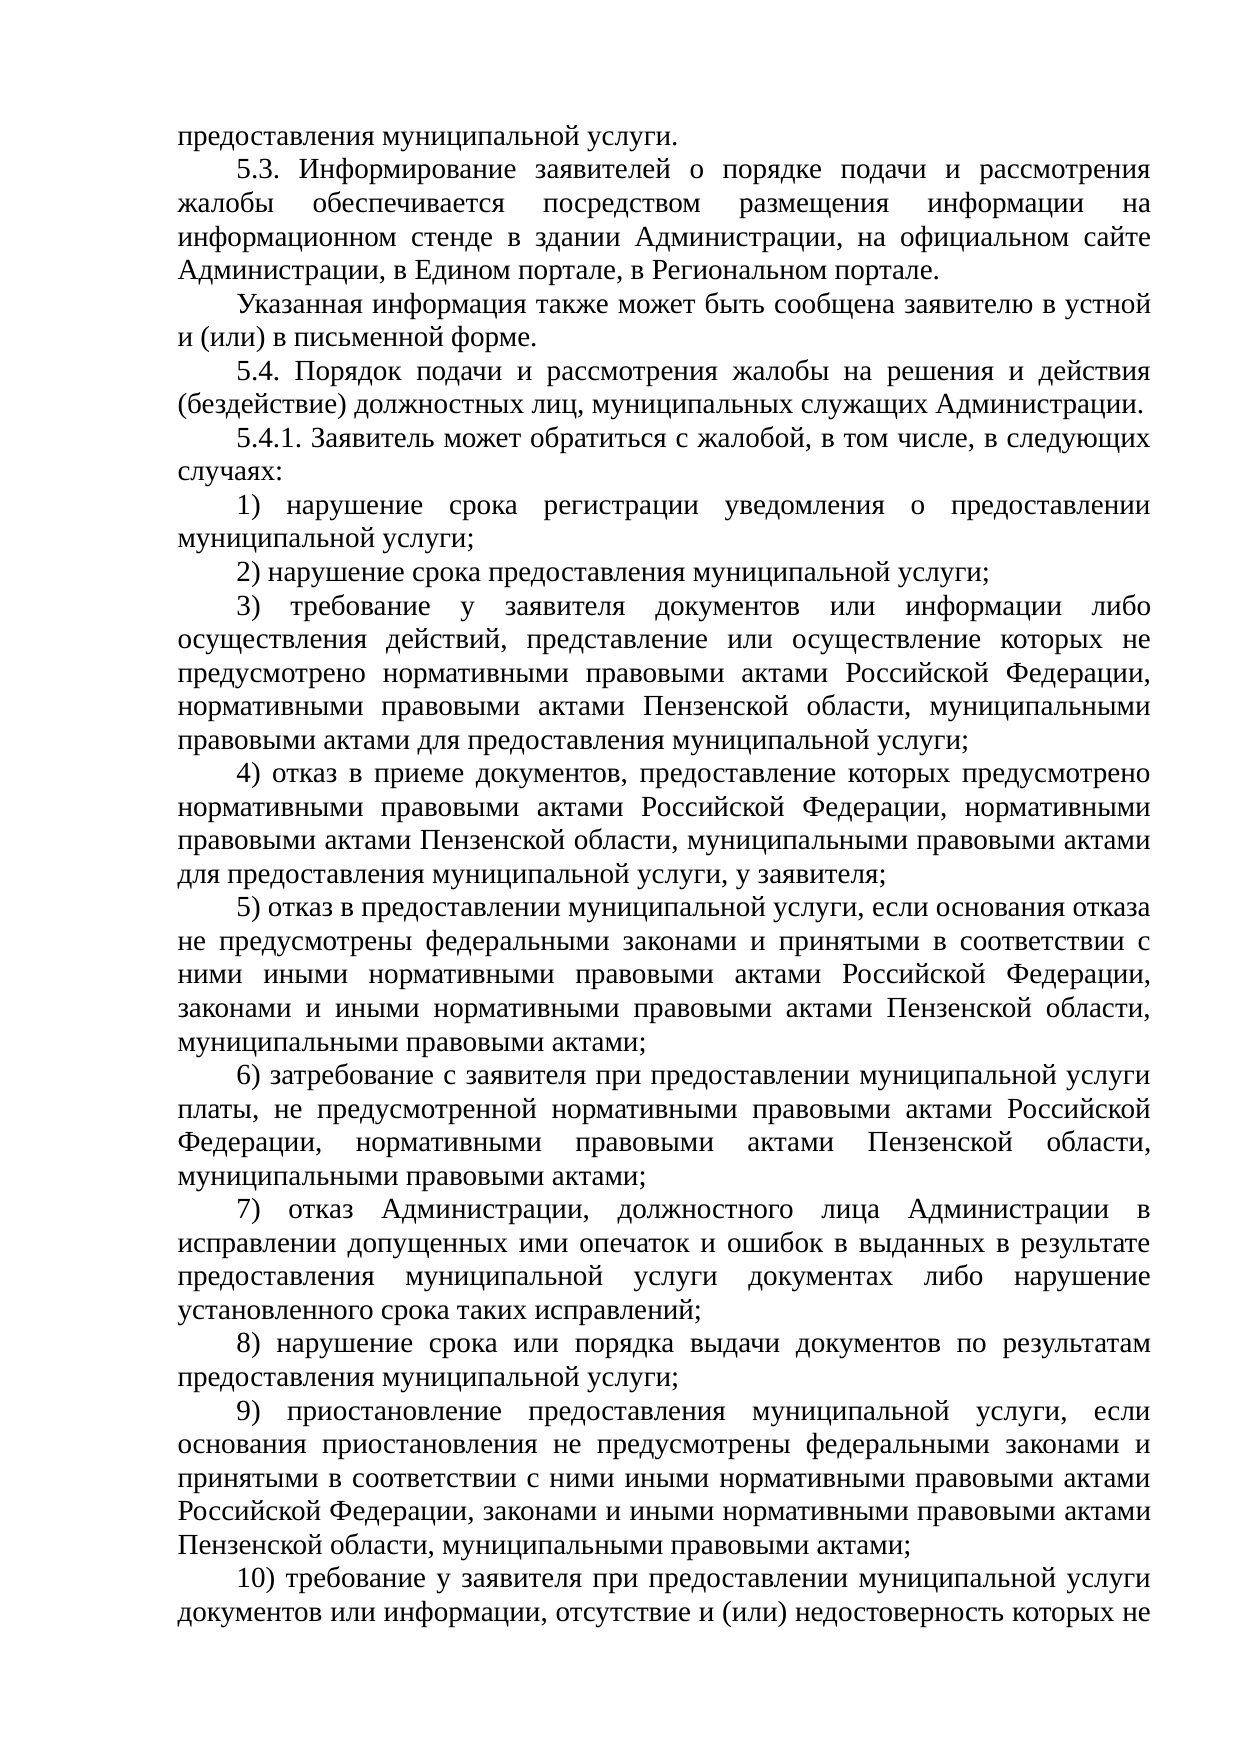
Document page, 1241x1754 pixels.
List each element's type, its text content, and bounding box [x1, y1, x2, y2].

text 6) затребование с заявителя при предоставлении муниципальной услуги платы, не предусмотренной нормативными правовыми актами Российской Федерации, нормативными правовыми актами Пензенской области, муниципальными правовыми актами; [177, 1057, 1152, 1191]
text 8) нарушение срока или порядка выдачи документов по результатам предоставления муниципальной услуги; [177, 1326, 1152, 1393]
text 9) приостановление предоставления муниципальной услуги, если основания приостановления не предусмотрены федеральными законами и принятыми в соответствии с ними иными нормативными правовыми актами Российской Федерации, законами и иными нормативными правовыми актами Пензенской области, муниципальными правовыми актами; [177, 1393, 1152, 1560]
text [177, 118, 1152, 152]
text 1) нарушение срока регистрации уведомления о предоставлении муниципальной услуги; [177, 487, 1152, 554]
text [177, 1560, 1152, 1627]
text 5) отказ в предоставлении муниципальной услуги, если основания отказа не предусмотрены федеральными законами и принятыми в соответствии с ними иными нормативными правовыми актами Российской Федерации, законами и иными нормативными правовыми актами Пензенской области, муниципальными правовыми актами; [177, 889, 1152, 1057]
text 7) отказ Администрации, должностного лица Администрации в исправлении допущенных ими опечаток и ошибок в выданных в результате предоставления муниципальной услуги документах либо нарушение установленного срока таких исправлений; [177, 1191, 1152, 1326]
text 3) требование у заявителя документов или информации либо осуществления действий, представление или осуществление которых не предусмотрено нормативными правовыми актами Российской Федерации, нормативными правовыми актами Пензенской области, муниципальными правовыми актами для предоставления муниципальной услуги; [177, 588, 1152, 755]
text 4) отказ в приеме документов, предоставление которых предусмотрено нормативными правовыми актами Российской Федерации, нормативными правовыми актами Пензенской области, муниципальными правовыми актами для предоставления муниципальной услуги, у заявителя; [177, 755, 1152, 889]
text 5.4. Порядок подачи и рассмотрения жалобы на решения и действия (бездействие) должностных лиц, муниципальных служащих Администрации. [177, 353, 1152, 420]
text 5.3. Информирование заявителей о порядке подачи и рассмотрения жалобы обеспечивается посредством размещения информации на информационном стенде в здании Администрации, на официальном сайте Администрации, в Едином портале, в Региональном портале. [177, 152, 1152, 286]
text 5.4.1. Заявитель может обратиться с жалобой, в том числе, в следующих случаях: [177, 420, 1152, 487]
text Указанная информация также может быть сообщена заявителю в устной и (или) в письменной форме. [177, 286, 1152, 353]
text 2) нарушение срока предоставления муниципальной услуги; [177, 554, 1152, 588]
